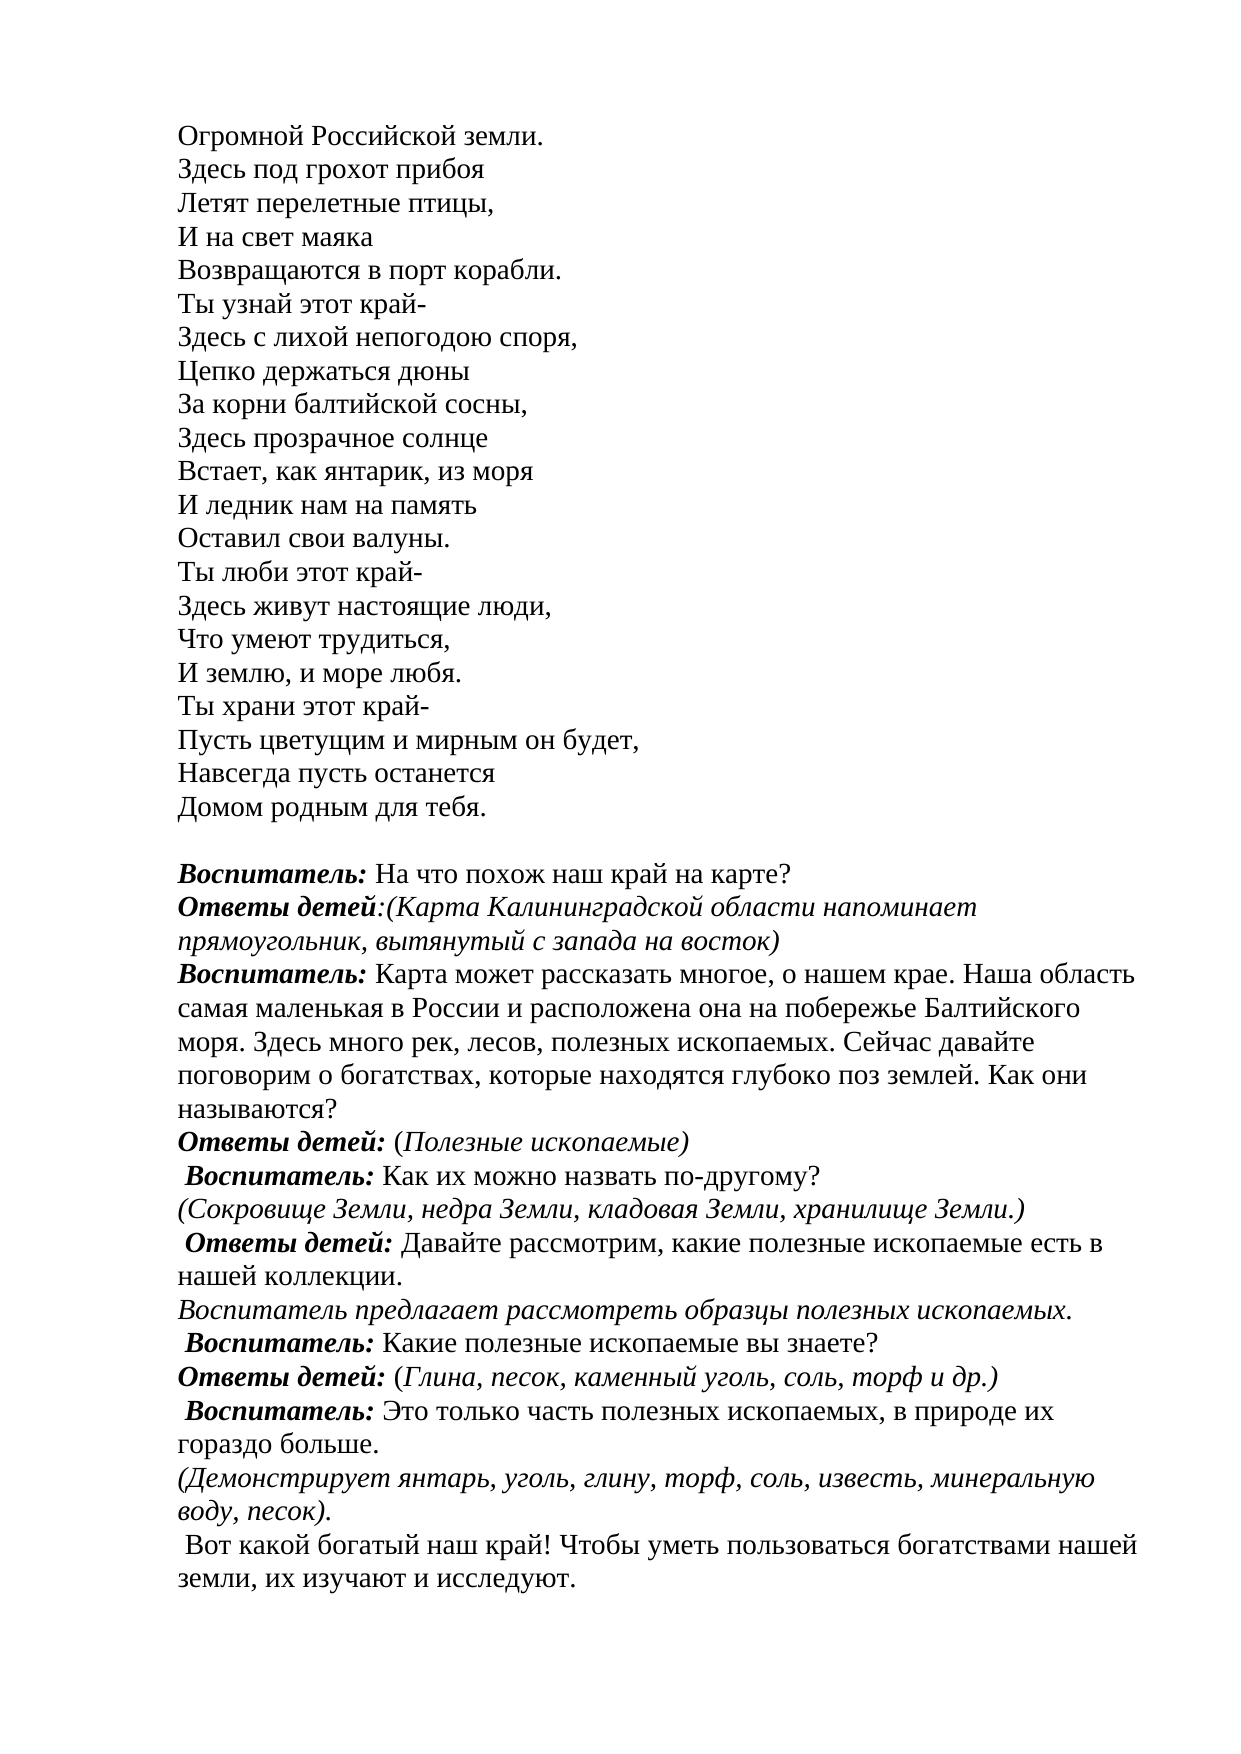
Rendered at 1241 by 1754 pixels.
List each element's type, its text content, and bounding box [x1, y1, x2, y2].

text Цепко держаться дюны [177, 353, 1152, 386]
text Воспитатель: Это только часть полезных ископаемых, в природе их гораздо больше. [177, 1393, 1152, 1460]
text И ледник нам на память [177, 487, 1152, 521]
text И землю, и море любя. [177, 655, 1152, 688]
text Ты люби этот край- [177, 554, 1152, 588]
text Здесь под грохот прибоя [177, 152, 1152, 185]
text И на свет маяка [177, 219, 1152, 252]
text Ты храни этот край- [177, 688, 1152, 722]
text За корни балтийской сосны, [177, 386, 1152, 420]
text Воспитатель: Как их можно назвать по-другому? [177, 1158, 1152, 1191]
text Воспитатель: На что похож наш край на карте? [177, 856, 1152, 889]
text Здесь живут настоящие люди, [177, 588, 1152, 621]
text Ответы детей: Давайте рассмотрим, какие полезные ископаемые есть в нашей коллекции. [177, 1225, 1152, 1292]
text (Демонстрирует янтарь, уголь, глину, торф, соль, известь, минеральную воду, песок). [177, 1460, 1152, 1527]
text Воспитатель предлагает рассмотреть образцы полезных ископаемых. [177, 1292, 1152, 1326]
text Вот какой богатый наш край! Чтобы уметь пользоваться богатствами нашей земли, их изучают и исследуют. [177, 1527, 1152, 1594]
text Встает, как янтарик, из моря [177, 453, 1152, 487]
text Ответы детей: (Полезные ископаемые) [177, 1124, 1152, 1158]
text Навсегда пусть останется [177, 755, 1152, 789]
text Воспитатель: Какие полезные ископаемые вы знаете? [177, 1326, 1152, 1359]
text Воспитатель: Карта может рассказать многое, о нашем крае. Наша область самая маленькая в России и расположена она на побережье Балтийского моря. Здесь много рек, лесов, полезных ископаемых. Сейчас давайте поговорим о богатствах, которые находятся глубоко поз землей. Как они называются? [177, 957, 1152, 1124]
text Летят перелетные птицы, [177, 185, 1152, 219]
text Ответы детей:(Карта Калининградской области напоминает прямоугольник, вытянутый с запада на восток) [177, 889, 1152, 957]
text (Сокровище Земли, недра Земли, кладовая Земли, хранилище Земли.) [177, 1191, 1152, 1225]
text Пусть цветущим и мирным он будет, [177, 722, 1152, 755]
text Здесь с лихой непогодою споря, [177, 319, 1152, 353]
text Оставил свои валуны. [177, 521, 1152, 554]
text Домом родным для тебя. [177, 789, 1152, 822]
text Возвращаются в порт корабли. [177, 252, 1152, 286]
text Здесь прозрачное солнце [177, 420, 1152, 453]
text Ответы детей: (Глина, песок, каменный уголь, соль, торф и др.) [177, 1359, 1152, 1393]
text Огромной Российской земли. [177, 118, 1152, 152]
text Ты узнай этот край- [177, 286, 1152, 319]
text Что умеют трудиться, [177, 621, 1152, 655]
